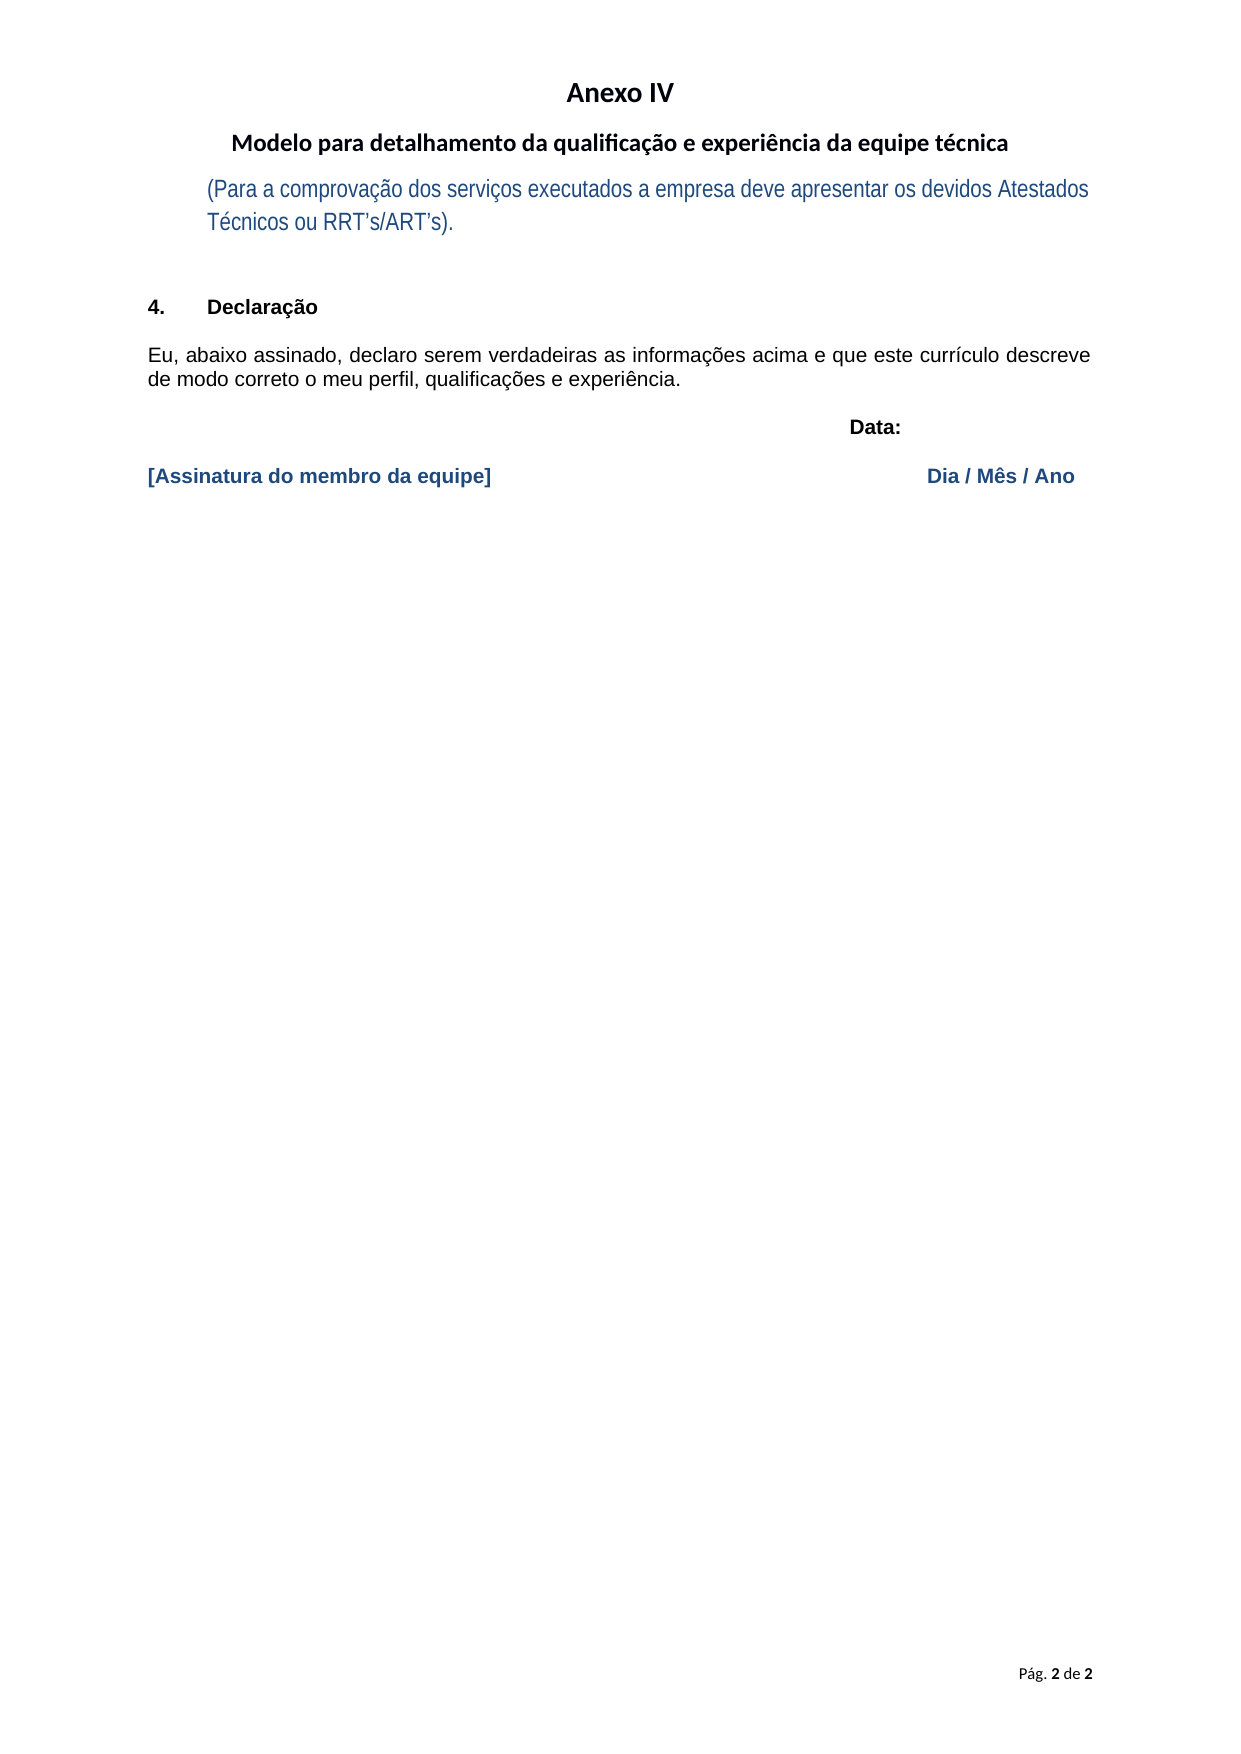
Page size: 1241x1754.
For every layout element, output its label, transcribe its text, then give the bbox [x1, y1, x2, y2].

text [Assinatura do membro da equipe] Dia / Mês / Ano [148, 463, 1092, 487]
list Declaração [148, 295, 1092, 319]
text Data: [148, 415, 1092, 439]
list (Para a comprovação dos serviços executados a empresa deve apresentar os devidos Atestados Técnicos ou RRT’s/ART’s). [207, 174, 1092, 236]
text Eu, abaixo assinado, declaro serem verdadeiras as informações acima e que este currículo descreve de modo correto o meu perfil, qualificações e experiência. [148, 343, 1092, 391]
